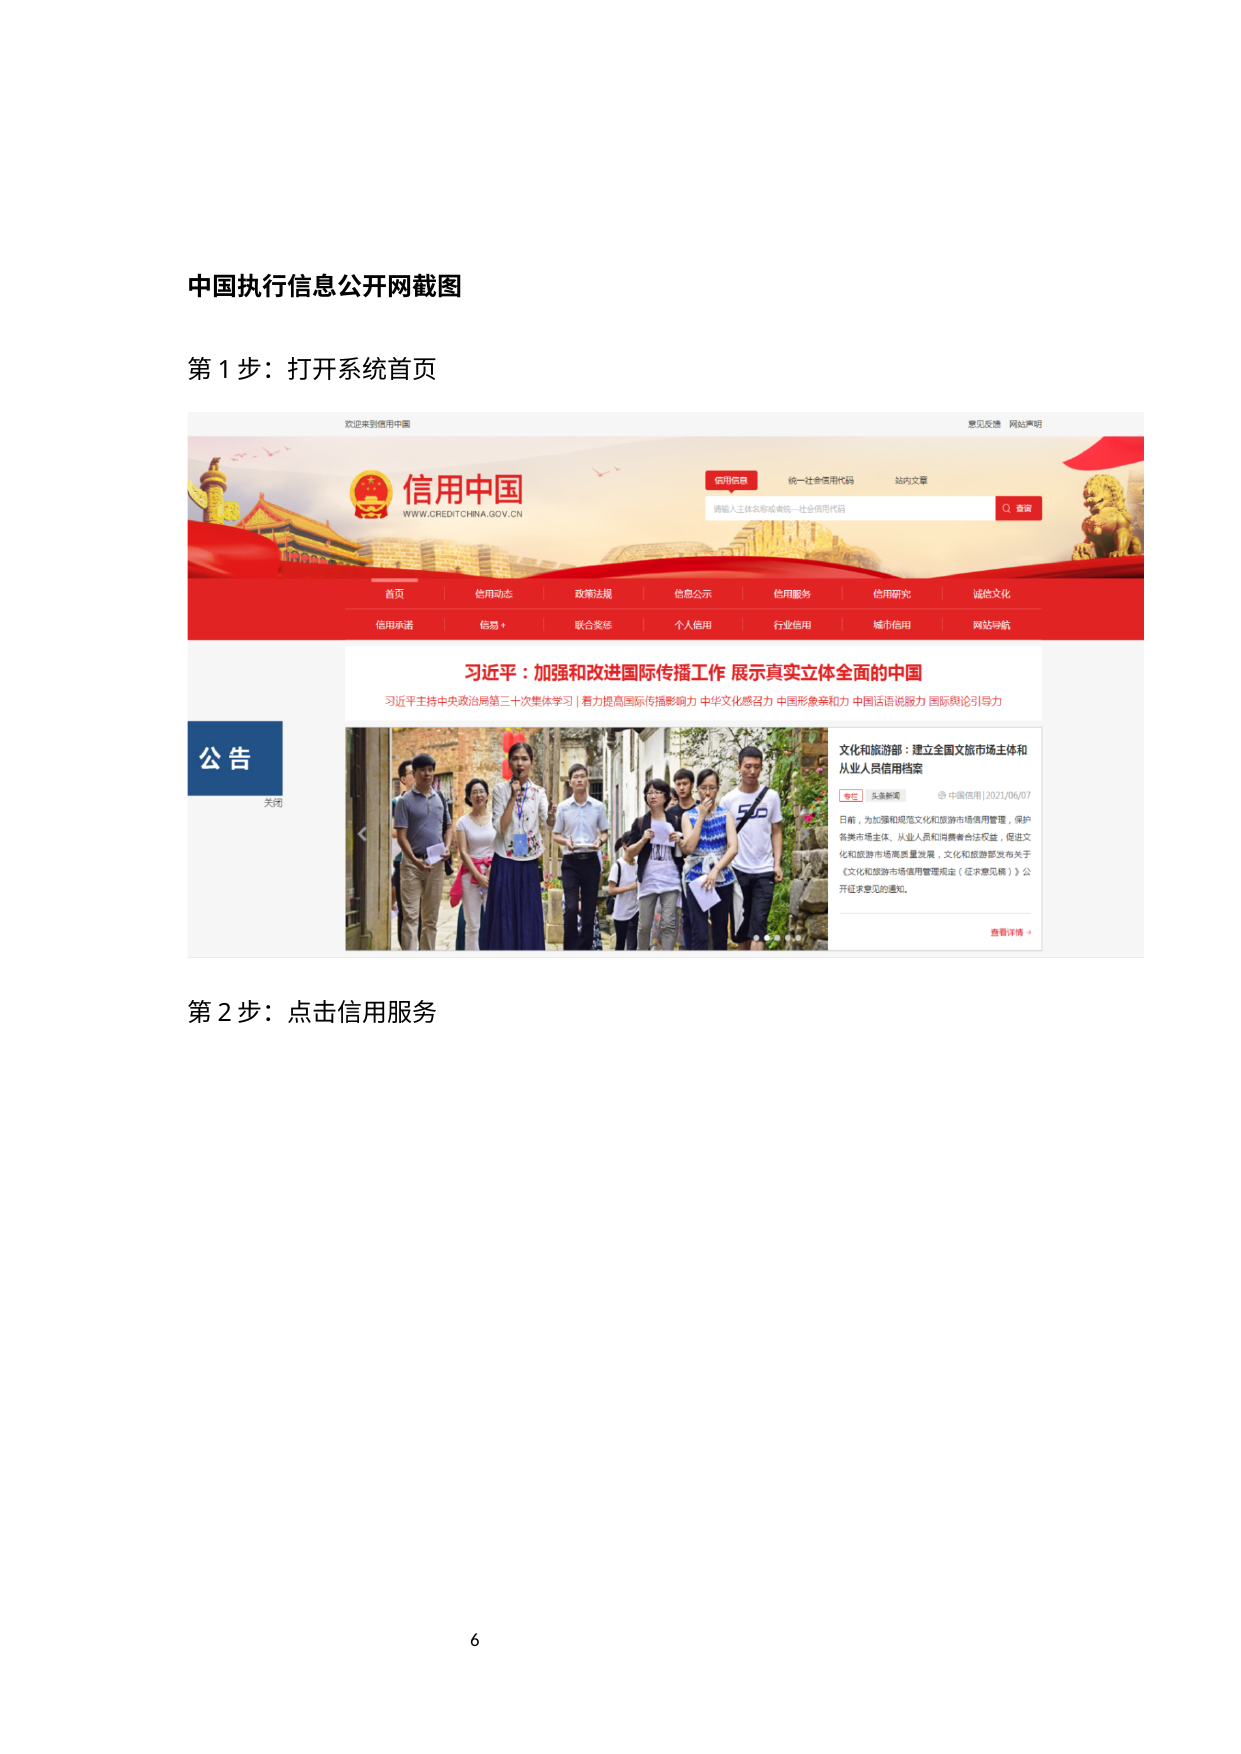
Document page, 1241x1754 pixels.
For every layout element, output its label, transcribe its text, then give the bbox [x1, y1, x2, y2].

text 第1步：打开系统首页 [187, 335, 1053, 400]
picture [187, 412, 1144, 958]
text 第2步：点击信用服务 [187, 978, 1053, 1043]
text 中国执行信息公开网截图 [187, 252, 1053, 317]
